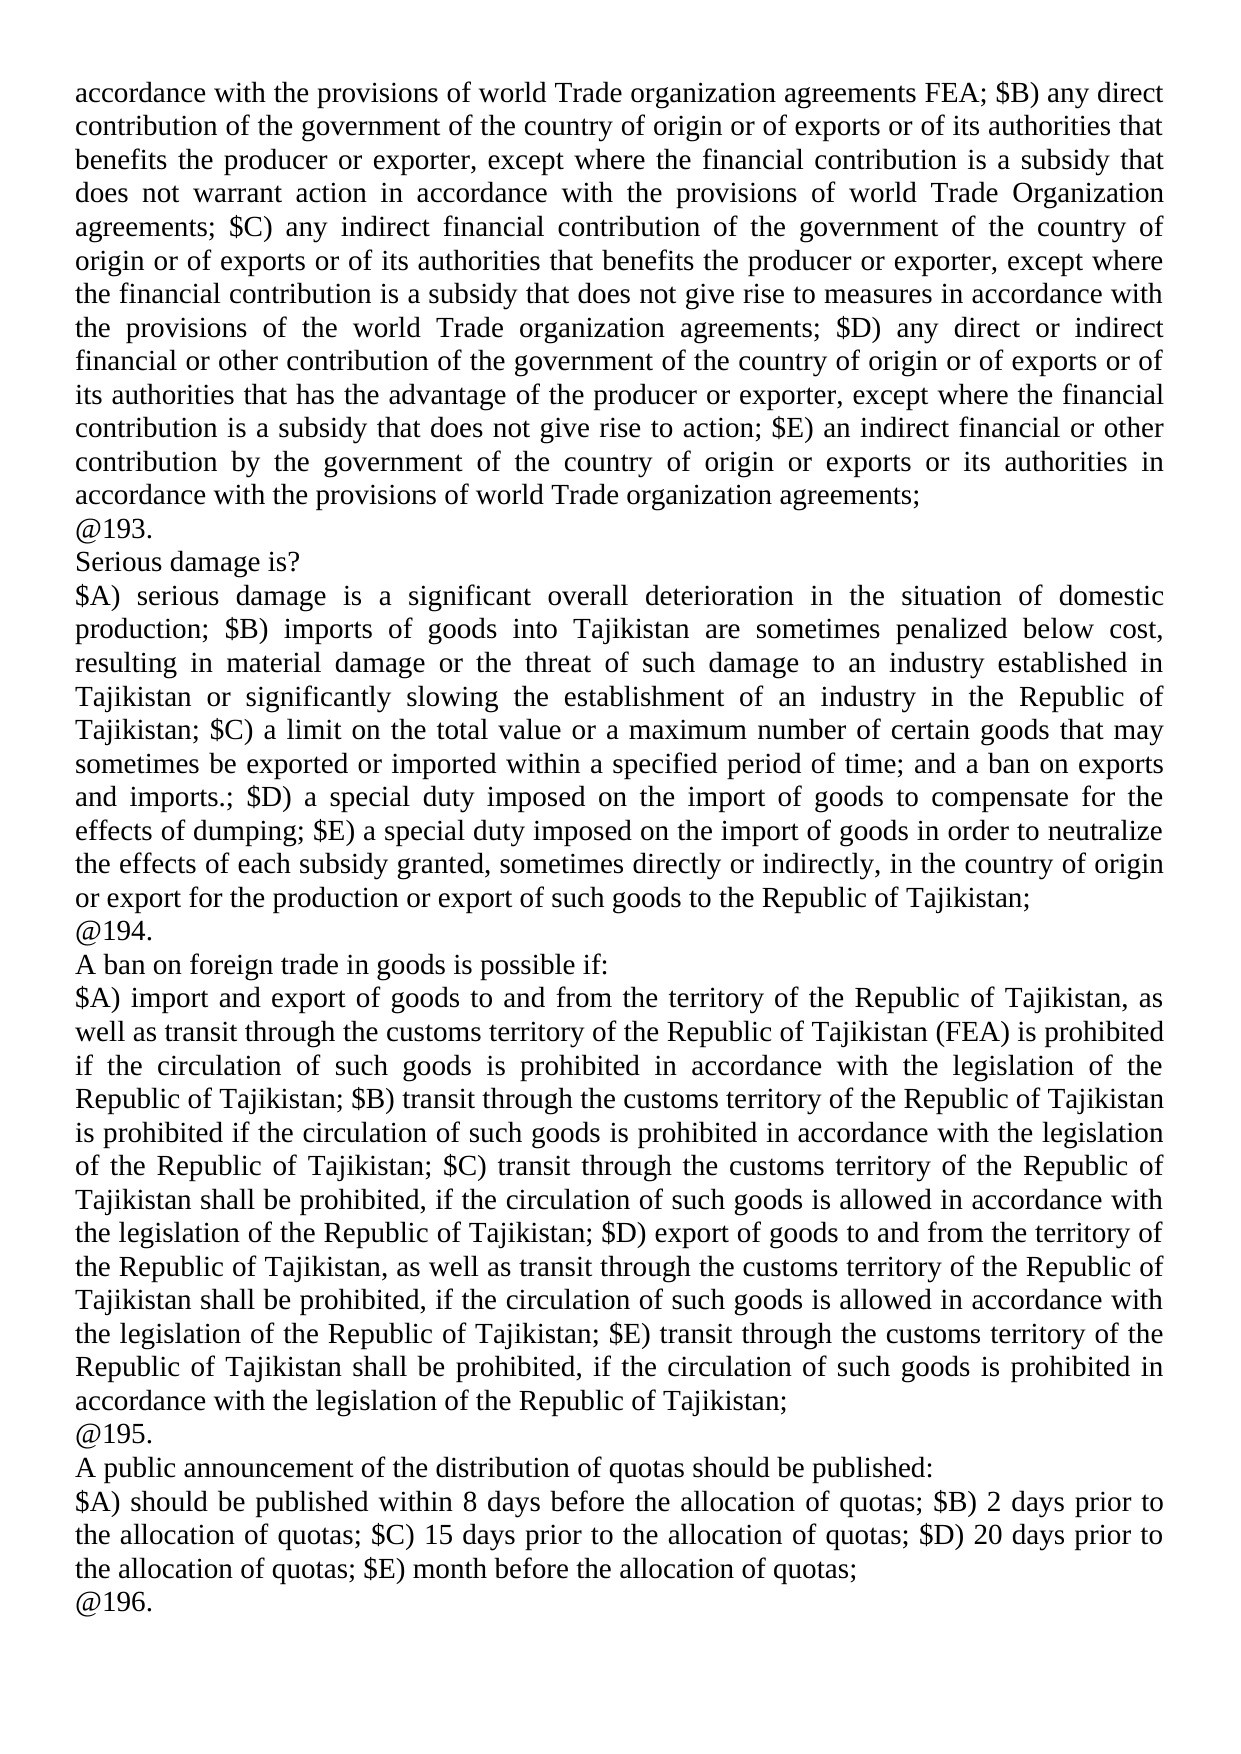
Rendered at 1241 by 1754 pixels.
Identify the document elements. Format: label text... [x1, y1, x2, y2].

text @195. [75, 1417, 1165, 1450]
text $A) import and export of goods to and from the territory of the Republic of Tajikistan, as well as transit through the customs territory of the Republic of Tajikistan (FEA) is prohibited if the circulation of such goods is prohibited in accordance with the legislation of the Republic of Tajikistan; $B) transit through the customs territory of the Republic of Tajikistan is prohibited if the circulation of such goods is prohibited in accordance with the legislation of the Republic of Tajikistan; $C) transit through the customs territory of the Republic of Tajikistan shall be prohibited, if the circulation of such goods is allowed in accordance with the legislation of the Republic of Tajikistan; $D) export of goods to and from the territory of the Republic of Tajikistan, as well as transit through the customs territory of the Republic of Tajikistan shall be prohibited, if the circulation of such goods is allowed in accordance with the legislation of the Republic of Tajikistan; $E) transit through the customs territory of the Republic of Tajikistan shall be prohibited, if the circulation of such goods is prohibited in accordance with the legislation of the Republic of Tajikistan; [75, 981, 1165, 1417]
text A public announcement of the distribution of quotas should be published: [75, 1450, 1165, 1484]
text @194. [75, 913, 1165, 947]
text @193. [75, 511, 1165, 544]
text A ban on foreign trade in goods is possible if: [75, 947, 1165, 981]
text Serious damage is? [75, 544, 1165, 578]
text @196. [75, 1584, 1165, 1618]
text $A) serious damage is a significant overall deterioration in the situation of domestic production; $B) imports of goods into Tajikistan are sometimes penalized below cost, resulting in material damage or the threat of such damage to an industry established in Tajikistan or significantly slowing the establishment of an industry in the Republic of Tajikistan; $C) a limit on the total value or a maximum number of certain goods that may sometimes be exported or imported within a specified period of time; and a ban on exports and imports.; $D) a special duty imposed on the import of goods to compensate for the effects of dumping; $E) a special duty imposed on the import of goods in order to neutralize the effects of each subsidy granted, sometimes directly or indirectly, in the country of origin or export for the production or export of such goods to the Republic of Tajikistan; [75, 578, 1165, 913]
text $A) should be published within 8 days before the allocation of quotas; $B) 2 days prior to the allocation of quotas; $C) 15 days prior to the allocation of quotas; $D) 20 days prior to the allocation of quotas; $E) month before the allocation of quotas; [75, 1484, 1165, 1584]
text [75, 75, 1165, 511]
